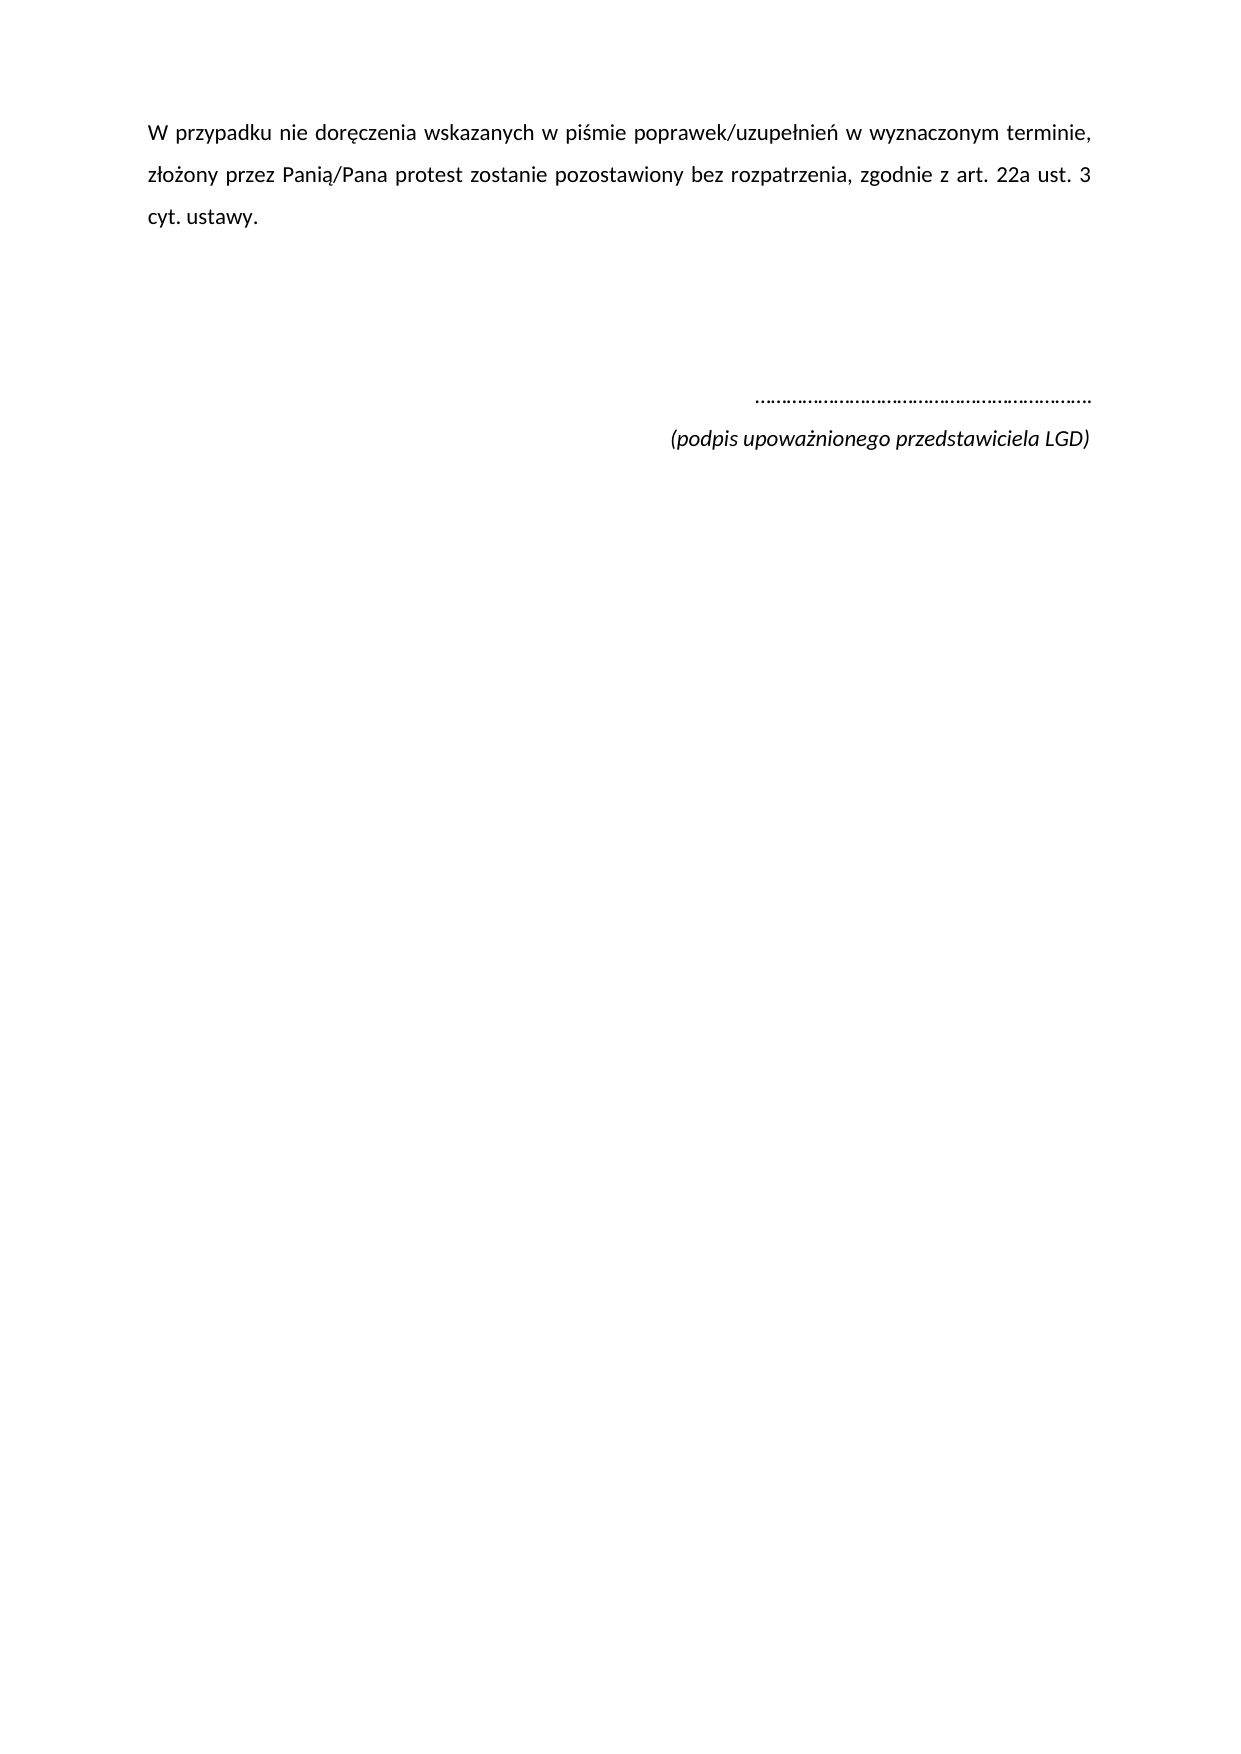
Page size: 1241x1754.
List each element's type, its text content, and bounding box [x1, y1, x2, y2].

text W przypadku nie doręczenia wskazanych w piśmie poprawek/uzupełnień w wyznaczonym terminie, złożony przez Panią/Pana protest zostanie pozostawiony bez rozpatrzenia, zgodnie z art. 22a ust. 3 cyt. ustawy. [148, 118, 1093, 230]
text ………………………………………………………. [148, 382, 1093, 410]
text (podpis upoważnionego przedstawiciela LGD) [148, 424, 1093, 452]
